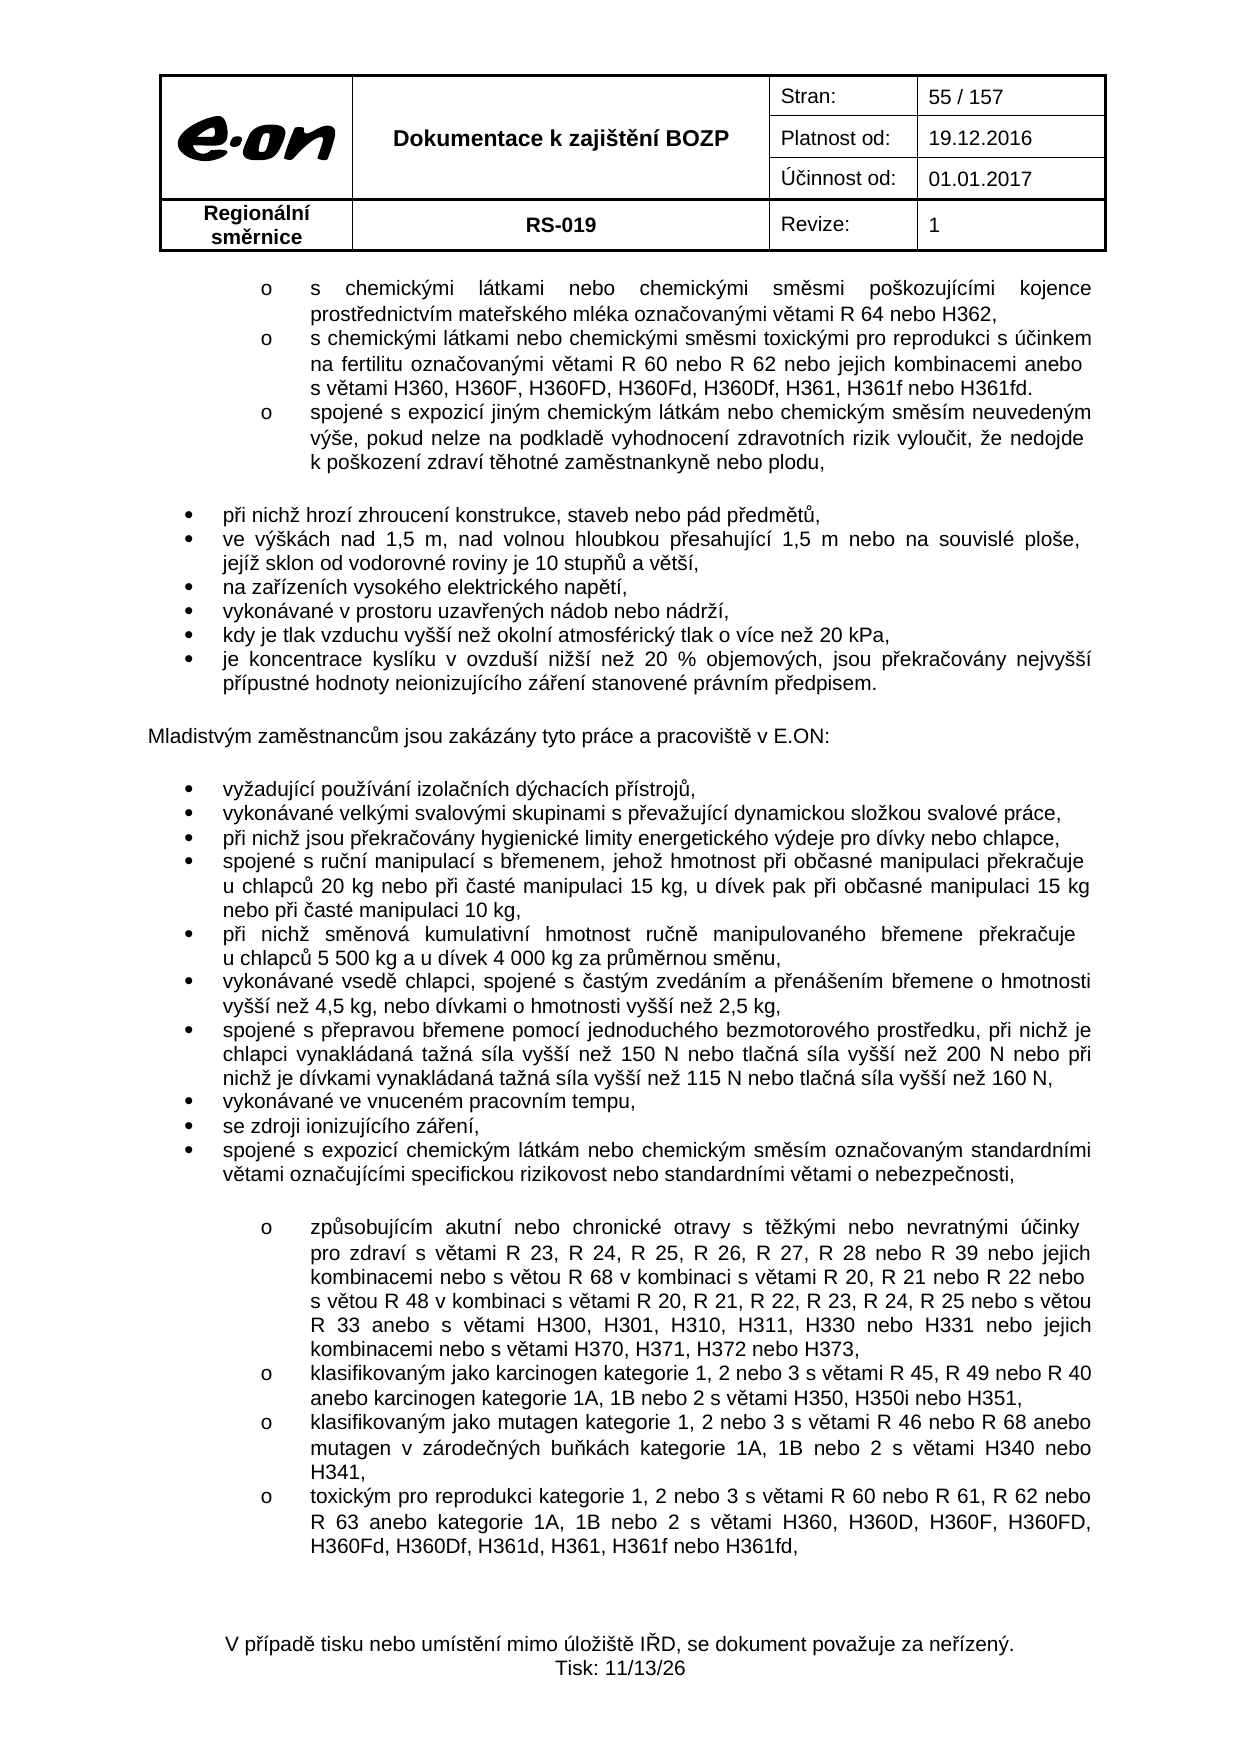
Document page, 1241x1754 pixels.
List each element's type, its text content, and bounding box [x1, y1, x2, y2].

list spojené s ruční manipulací s břemenem, jehož hmotnost při občasné manipulaci překračuje u chlapců 20 kg nebo při časté manipulaci 15 kg, u dívek pak při občasné manipulaci 15 kg nebo při časté manipulaci 10 kg, [185, 849, 1092, 921]
list kdy je tlak vzduchu vyšší než okolní atmosférický tlak o více než 20 kPa, [185, 623, 1092, 647]
list s chemickými látkami nebo chemickými směsmi poškozujícími kojence prostřednictvím mateřského mléka označovanými větami R 64 nebo H362, [260, 276, 1092, 326]
list spojené s expozicí jiným chemickým látkám nebo chemickým směsím neuvedeným výše, pokud nelze na podkladě vyhodnocení zdravotních rizik vyloučit, že nedojde k poškození zdraví těhotné zaměstnankyně nebo plodu, [260, 400, 1092, 473]
list vykonávané velkými svalovými skupinami s převažující dynamickou složkou svalové práce, [185, 801, 1092, 825]
list vykonávané vsedě chlapci, spojené s častým zvedáním a přenášením břemene o hmotnosti vyšší než 4,5 kg, nebo dívkami o hmotnosti vyšší než 2,5 kg, [185, 969, 1092, 1017]
list vykonávané v prostoru uzavřených nádob nebo nádrží, [185, 599, 1092, 623]
list ve výškách nad 1,5 m, nad volnou hloubkou přesahující 1,5 m nebo na souvislé ploše, jejíž sklon od vodorovné roviny je 10 stupňů a větší, [185, 527, 1092, 575]
list spojené s expozicí chemickým látkám nebo chemickým směsím označovaným standardními větami označujícími specifickou rizikovost nebo standardními větami o nebezpečnosti, [185, 1137, 1092, 1186]
list při nichž hrozí zhroucení konstrukce, staveb nebo pád předmětů, [185, 503, 1092, 527]
list na zařízeních vysokého elektrického napětí, [185, 575, 1092, 599]
list se zdroji ionizujícího záření, [185, 1113, 1092, 1137]
list způsobujícím akutní nebo chronické otravy s těžkými nebo nevratnými účinky pro zdraví s větami R 23, R 24, R 25, R 26, R 27, R 28 nebo R 39 nebo jejich kombinacemi nebo s větou R 68 v kombinaci s větami R 20, R 21 nebo R 22 nebo s větou R 48 v kombinaci s větami R 20, R 21, R 22, R 23, R 24, R 25 nebo s větou R 33 anebo s větami H300, H301, H310, H311, H330 nebo H331 nebo jejich kombinacemi nebo s větami H370, H371, H372 nebo H373, [260, 1215, 1092, 1360]
list klasifikovaným jako karcinogen kategorie 1, 2 nebo 3 s větami R 45, R 49 nebo R 40 anebo karcinogen kategorie 1A, 1B nebo 2 s větami H350, H350i nebo H351, [260, 1360, 1092, 1410]
list spojené s přepravou břemene pomocí jednoduchého bezmotorového prostředku, při nichž je chlapci vynakládaná tažná síla vyšší než 150 N nebo tlačná síla vyšší než 200 N nebo při nichž je dívkami vynakládaná tažná síla vyšší než 115 N nebo tlačná síla vyšší než 160 N, [185, 1017, 1092, 1089]
list při nichž směnová kumulativní hmotnost ručně manipulovaného břemene překračuje u chlapců 5 500 kg a u dívek 4 000 kg za průměrnou směnu, [185, 921, 1092, 969]
list je koncentrace kyslíku v ovzduší nižší než 20 % objemových, jsou překračovány nejvyšší přípustné hodnoty neionizujícího záření stanovené právním předpisem. [185, 647, 1092, 695]
list vyžadující používání izolačních dýchacích přístrojů, [185, 777, 1092, 801]
list s chemickými látkami nebo chemickými směsmi toxickými pro reprodukci s účinkem na fertilitu označovanými větami R 60 nebo R 62 nebo jejich kombinacemi anebo s větami H360, H360F, H360FD, H360Fd, H360Df, H361, H361f nebo H361fd. [260, 326, 1092, 400]
list toxickým pro reprodukci kategorie 1, 2 nebo 3 s větami R 60 nebo R 61, R 62 nebo R 63 anebo kategorie 1A, 1B nebo 2 s větami H360, H360D, H360F, H360FD, H360Fd, H360Df, H361d, H361, H361f nebo H361fd, [260, 1484, 1092, 1558]
list klasifikovaným jako mutagen kategorie 1, 2 nebo 3 s větami R 46 nebo R 68 anebo mutagen v zárodečných buňkách kategorie 1A, 1B nebo 2 s větami H340 nebo H341, [260, 1410, 1092, 1484]
list při nichž jsou překračovány hygienické limity energetického výdeje pro dívky nebo chlapce, [185, 825, 1092, 849]
text Mladistvým zaměstnancům jsou zakázány tyto práce a pracoviště v E.ON: [148, 724, 1092, 748]
list vykonávané ve vnuceném pracovním tempu, [185, 1089, 1092, 1113]
